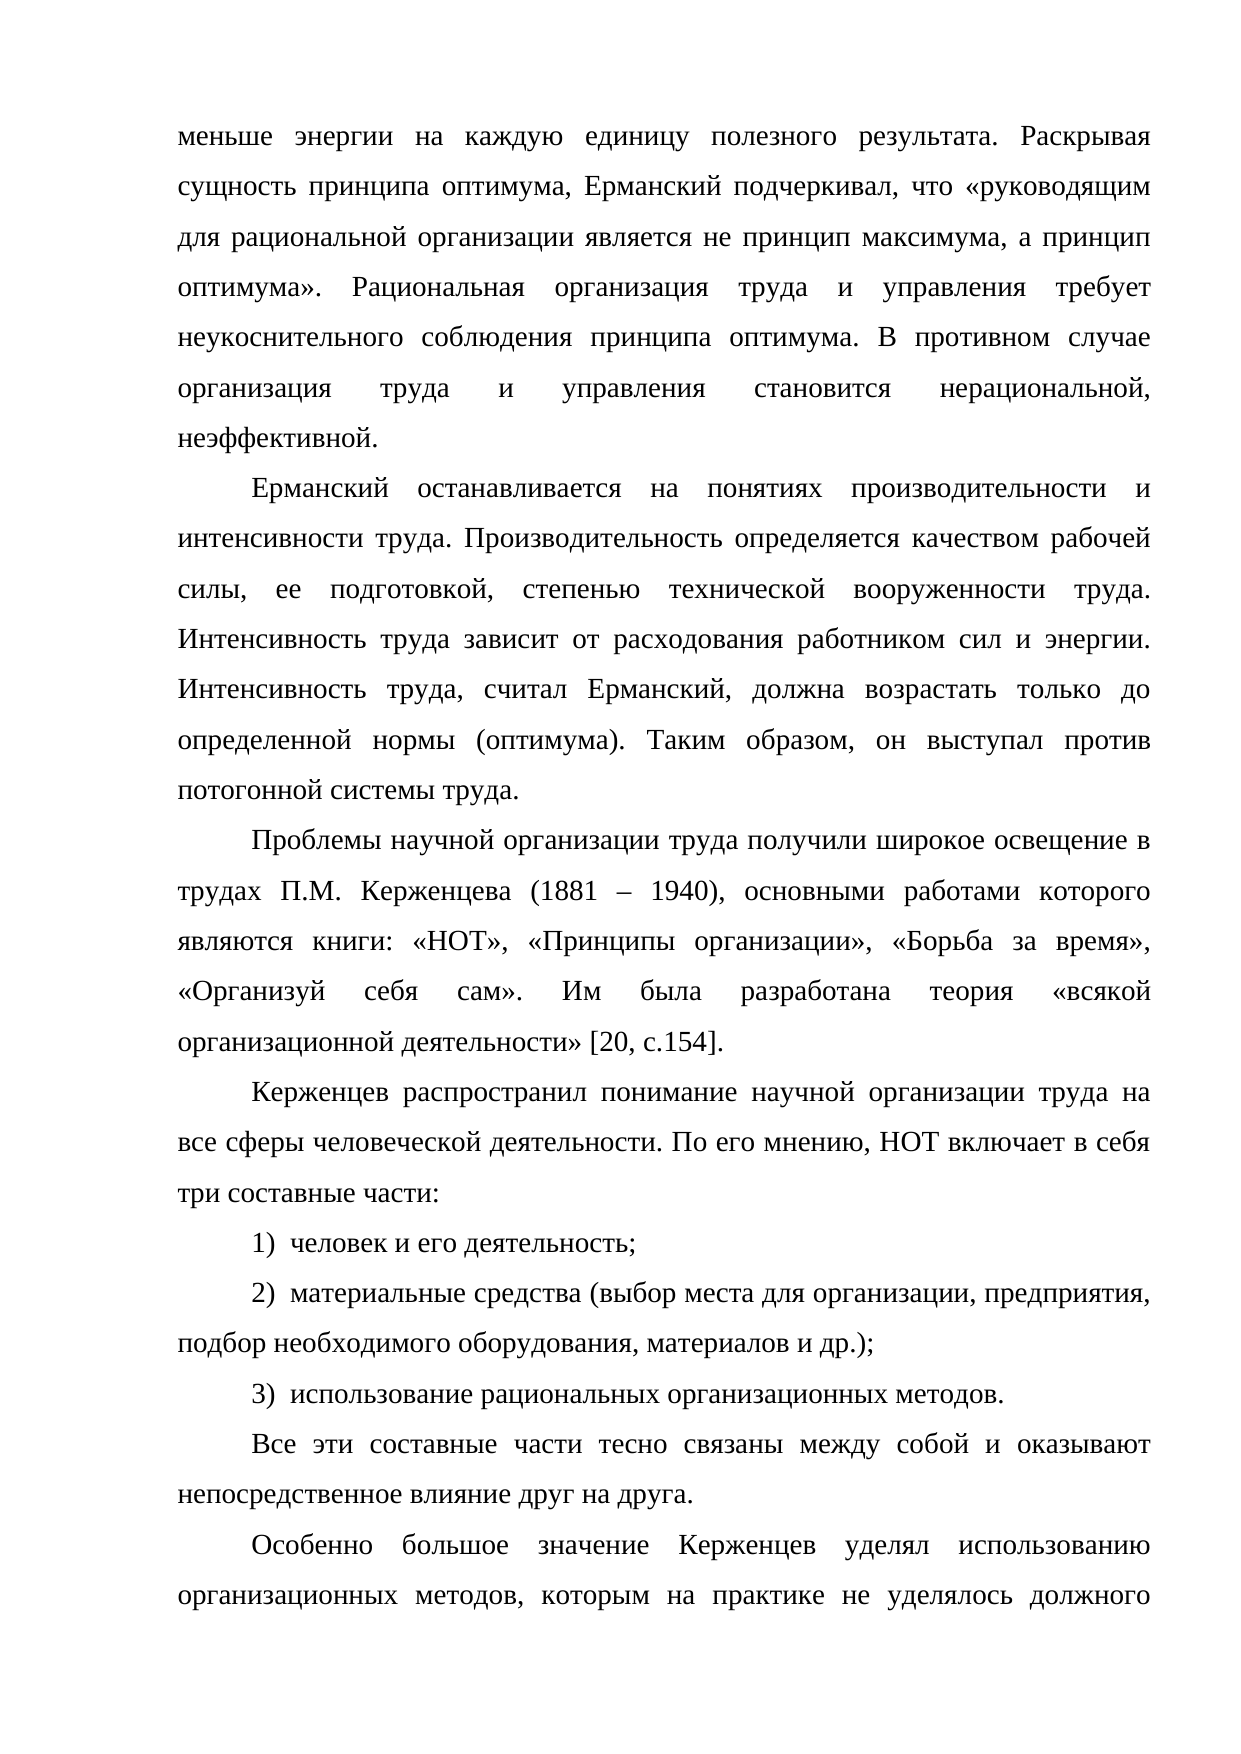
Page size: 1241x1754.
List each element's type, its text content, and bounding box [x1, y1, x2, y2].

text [177, 118, 1152, 453]
text Все эти составные части тесно связаны между собой и оказывают непосредственное влияние друг на друга. [177, 1426, 1152, 1510]
text Ерманский останавливается на понятиях производительности и интенсивности труда. Производительность определяется качеством рабочей силы, ее подготовкой, степенью технической вооруженности труда. Интенсивность труда зависит от расходования работником сил и энергии. Интенсивность труда, считал Ерманский, должна возрастать только до определенной нормы (оптимума). Таким образом, он выступал против потогонной системы труда. [177, 470, 1152, 806]
text Керженцев распространил понимание научной организации труда на все сферы человеческой деятельности. По его мнению, НОТ включает в себя три составные части: [177, 1074, 1152, 1208]
list использование рациональных организационных методов. [177, 1376, 1152, 1409]
list человек и его деятельность; [177, 1225, 1152, 1258]
list материальные средства (выбор места для организации, предприятия, подбор необходимого оборудования, материалов и др.); [177, 1275, 1152, 1359]
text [177, 1527, 1152, 1611]
text Проблемы научной организации труда получили широкое освещение в трудах П.М. Керженцева (1881 – 1940), основными работами которого являются книги: «НОТ», «Принципы организации», «Борьба за время», «Организуй себя сам». Им была разработана теория «всякой организационной деятельности» [20, с.154]. [177, 822, 1152, 1057]
